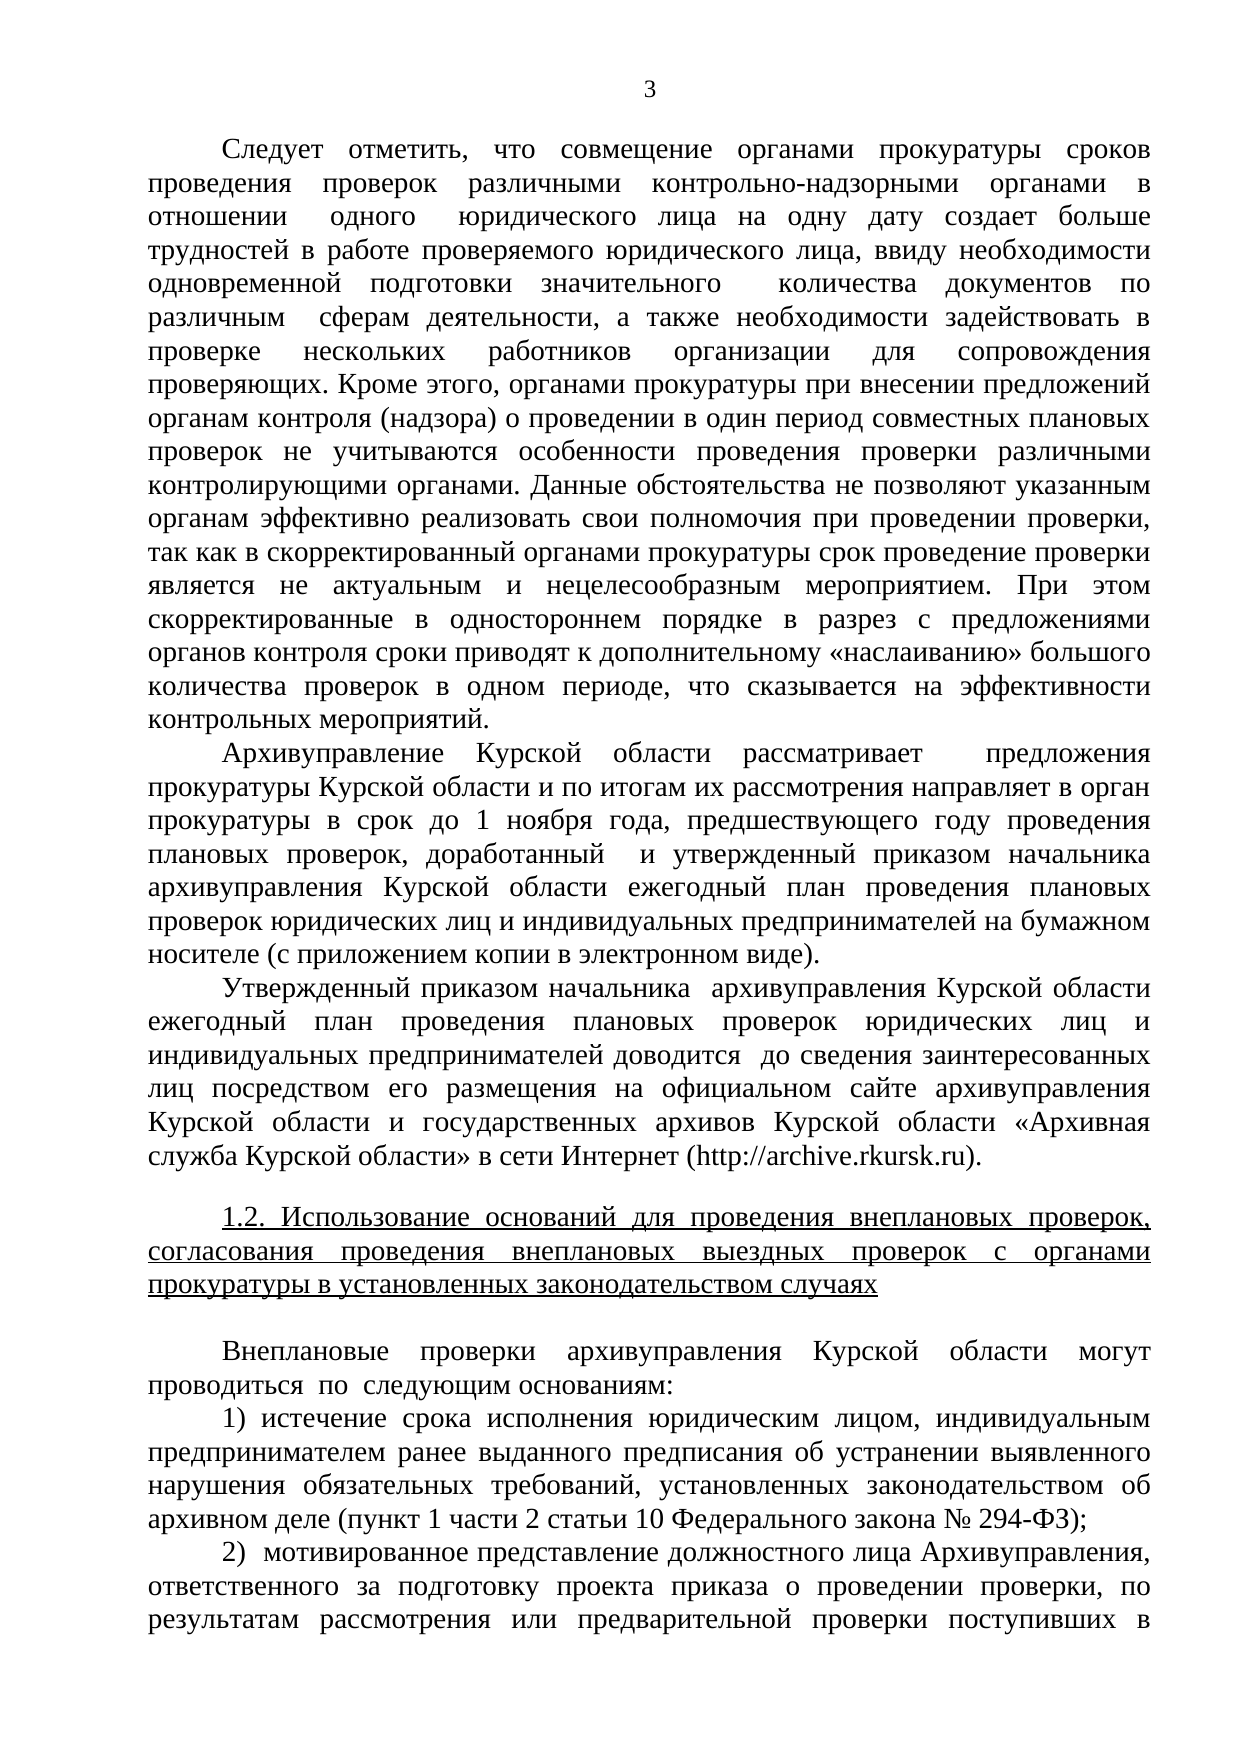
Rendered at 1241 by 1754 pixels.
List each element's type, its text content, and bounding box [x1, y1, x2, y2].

text Архивуправление Курской области рассматривает предложения прокуратуры Курской области и по итогам их рассмотрения направляет в орган прокуратуры в срок до 1 ноября года, предшествующего году проведения плановых проверок, доработанный и утвержденный приказом начальника архивуправления Курской области ежегодный план проведения плановых проверок юридических лиц и индивидуальных предпринимателей на бумажном носителе (с приложением копии в электронном виде). [148, 735, 1152, 970]
text Следует отметить, что совмещение органами прокуратуры сроков проведения проверок различными контрольно-надзорными органами в отношении одного юридического лица на одну дату создает больше трудностей в работе проверяемого юридического лица, ввиду необходимости одновременной подготовки значительного количества документов по различным сферам деятельности, а также необходимости задействовать в проверке нескольких работников организации для сопровождения проверяющих. Кроме этого, органами прокуратуры при внесении предложений органам контроля (надзора) о проведении в один период совместных плановых проверок не учитываются особенности проведения проверки различными контролирующими органами. Данные обстоятельства не позволяют указанным органам эффективно реализовать свои полномочия при проведении проверки, так как в скорректированный органами прокуратуры срок проведение проверки является не актуальным и нецелесообразным мероприятием. При этом скорректированные в одностороннем порядке в разрез с предложениями органов контроля сроки приводят к дополнительному «наслаиванию» большого количества проверок в одном периоде, что сказывается на эффективности контрольных мероприятий. [148, 131, 1152, 735]
text 1) истечение срока исполнения юридическим лицом, индивидуальным предпринимателем ранее выданного предписания об устранении выявленного нарушения обязательных требований, установленных законодательством об архивном деле (пункт 1 части 2 статьи 10 Федерального закона № 294-ФЗ); [148, 1400, 1152, 1534]
text Утвержденный приказом начальника архивуправления Курской области ежегодный план проведения плановых проверок юридических лиц и индивидуальных предпринимателей доводится до сведения заинтересованных лиц посредством его размещения на официальном сайте архивуправления Курской области и государственных архивов Курской области «Архивная служба Курской области» в сети Интернет (http://archive.rkursk.ru). [148, 970, 1152, 1171]
text 1.2. Использование оснований для проведения внеплановых проверок, согласования проведения внеплановых выездных проверок с органами прокуратуры в установленных законодательством случаях [148, 1199, 1152, 1300]
text Внеплановые проверки архивуправления Курской области могут проводиться по следующим основаниям: [148, 1333, 1152, 1400]
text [148, 1534, 1152, 1635]
